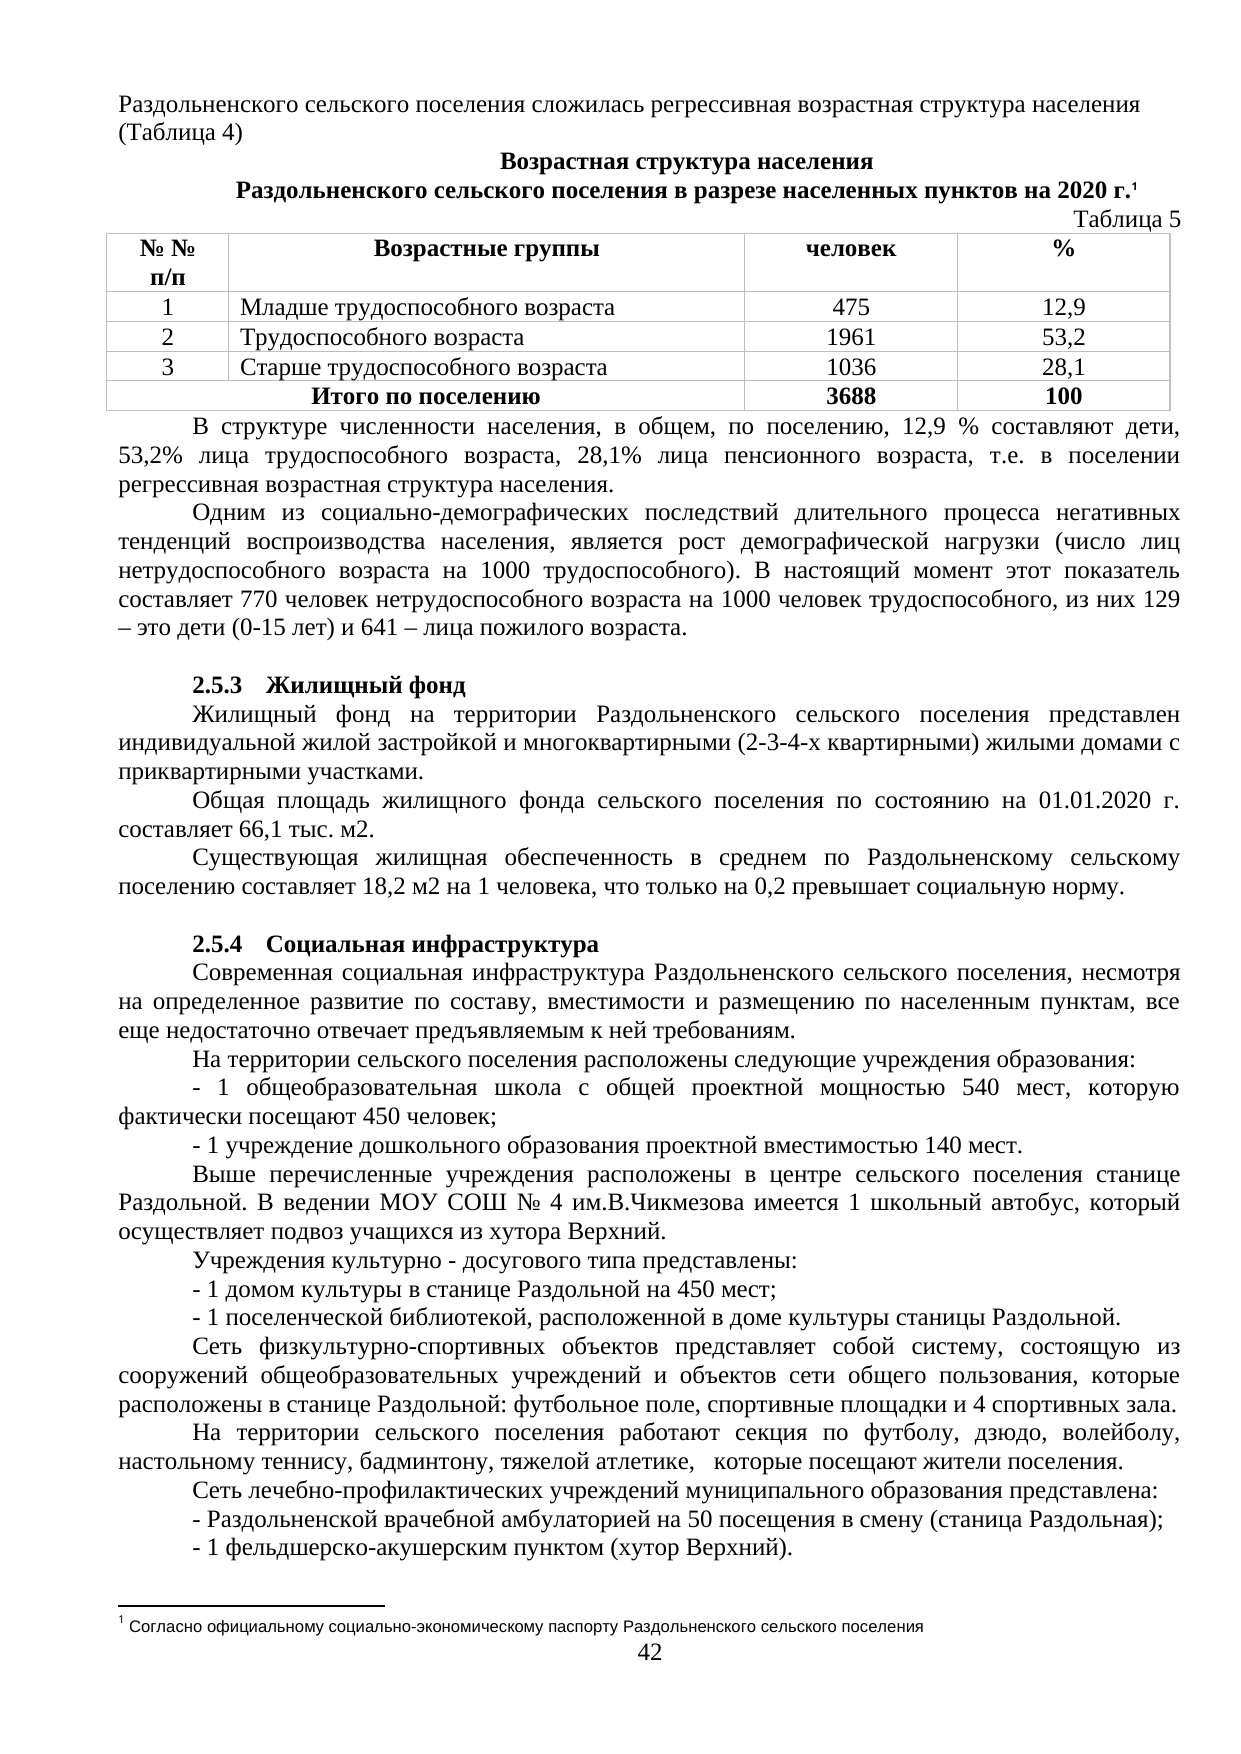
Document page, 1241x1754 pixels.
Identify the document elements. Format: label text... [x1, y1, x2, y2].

text Современная социальная инфраструктура Раздольненского сельского поселения, несмотря на определенное развитие по составу, вместимости и размещению по населенным пунктам, все еще недостаточно отвечает предъявляемым к ней требованиям. [118, 957, 1181, 1044]
table_header человек [745, 234, 957, 291]
table_header % [958, 234, 1169, 291]
text Одним из социально-демографических последствий длительного процесса негативных тенденций воспроизводства населения, является рост демографической нагрузки (число лиц нетрудоспособного возраста на 1000 трудоспособного). В настоящий момент этот показатель составляет 770 человек нетрудоспособного возраста на 1000 человек трудоспособного, из них 129 – это дети (0-15 лет) и 641 – лица пожилого возраста. [118, 497, 1181, 641]
table_cell 475 [745, 292, 957, 321]
text Учреждения культурно - досугового типа представлены: [118, 1245, 1181, 1274]
text Выше перечисленные учреждения расположены в центре сельского поселения станице Раздольной. В ведении МОУ СОШ № 4 им.В.Чикмезова имеется 1 школьный автобус, который осуществляет подвоз учащихся из хутора Верхний. [118, 1159, 1181, 1245]
text Сеть лечебно-профилактических учреждений муниципального образования представлена: [118, 1475, 1181, 1504]
table_cell 28,1 [958, 352, 1169, 380]
text - 1 фельдшерско-акушерским пунктом (хутор Верхний). [118, 1532, 1181, 1561]
text На территории сельского поселения расположены следующие учреждения образования: [118, 1044, 1181, 1072]
table_header Возрастные группы [229, 234, 744, 291]
table_cell 1961 [745, 322, 957, 351]
table_cell 1 [107, 292, 228, 321]
table_cell 12,9 [958, 292, 1169, 321]
table_cell 100 [958, 381, 1169, 410]
text На территории сельского поселения работают секция по футболу, дзюдо, волейболу, настольному теннису, бадминтону, тяжелой атлетике, которые посещают жители поселения. [118, 1417, 1181, 1475]
table_cell 53,2 [958, 322, 1169, 351]
text - 1 общеобразовательная школа с общей проектной мощностью 540 мест, которую фактически посещают 450 человек; [118, 1072, 1181, 1130]
table_cell 1036 [745, 352, 957, 380]
text Жилищный фонд на территории Раздольненского сельского поселения представлен индивидуальной жилой застройкой и многоквартирными (2-3-4-х квартирными) жилыми домами с приквартирными участками. [118, 699, 1181, 785]
table_header № № п/п [107, 234, 228, 291]
text - 1 поселенческой библиотекой, расположенной в доме культуры станицы Раздольной. [118, 1302, 1181, 1331]
text Существующая жилищная обеспеченность в среднем по Раздольненскому сельскому поселению составляет 18,2 м2 на 1 человека, что только на 0,2 превышает социальную норму. [118, 842, 1181, 900]
text - 1 домом культуры в станице Раздольной на 450 мест; [118, 1274, 1181, 1302]
text - 1 учреждение дошкольного образования проектной вместимостью 140 мест. [118, 1130, 1181, 1159]
text Раздольненского сельского поселения в разрезе населенных пунктов на 2020 г. [118, 175, 1181, 204]
table_cell Итого по поселению [107, 381, 744, 410]
table_cell 2 [107, 322, 228, 351]
subtitle Жилищный фонд [118, 670, 1181, 699]
table_cell 3688 [745, 381, 957, 410]
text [118, 89, 1181, 146]
table_cell Трудоспособного возраста [229, 322, 744, 351]
text - Раздольненской врачебной амбулаторией на 50 посещения в смену (станица Раздольная); [118, 1504, 1181, 1532]
table_cell Младше трудоспособного возраста [229, 292, 744, 321]
text В структуре численности населения, в общем, по поселению, 12,9 % составляют дети, 53,2% лица трудоспособного возраста, 28,1% лица пенсионного возраста, т.е. в поселении регрессивная возрастная структура населения. [118, 411, 1181, 497]
subtitle Социальная инфраструктура [118, 929, 1181, 957]
table_cell 3 [107, 352, 228, 380]
text Возрастная структура населения [118, 146, 1181, 175]
text Таблица 5 [118, 204, 1181, 232]
table_cell Старше трудоспособного возраста [229, 352, 744, 380]
text Общая площадь жилищного фонда сельского поселения по состоянию на 01.01.2020 г. составляет 66,1 тыс. м2. [118, 785, 1181, 842]
text Сеть физкультурно-спортивных объектов представляет собой систему, состоящую из сооружений общеобразовательных учреждений и объектов сети общего пользования, которые расположены в станице Раздольной: футбольное поле, спортивные площадки и 4 спортивных зала. [118, 1331, 1181, 1417]
